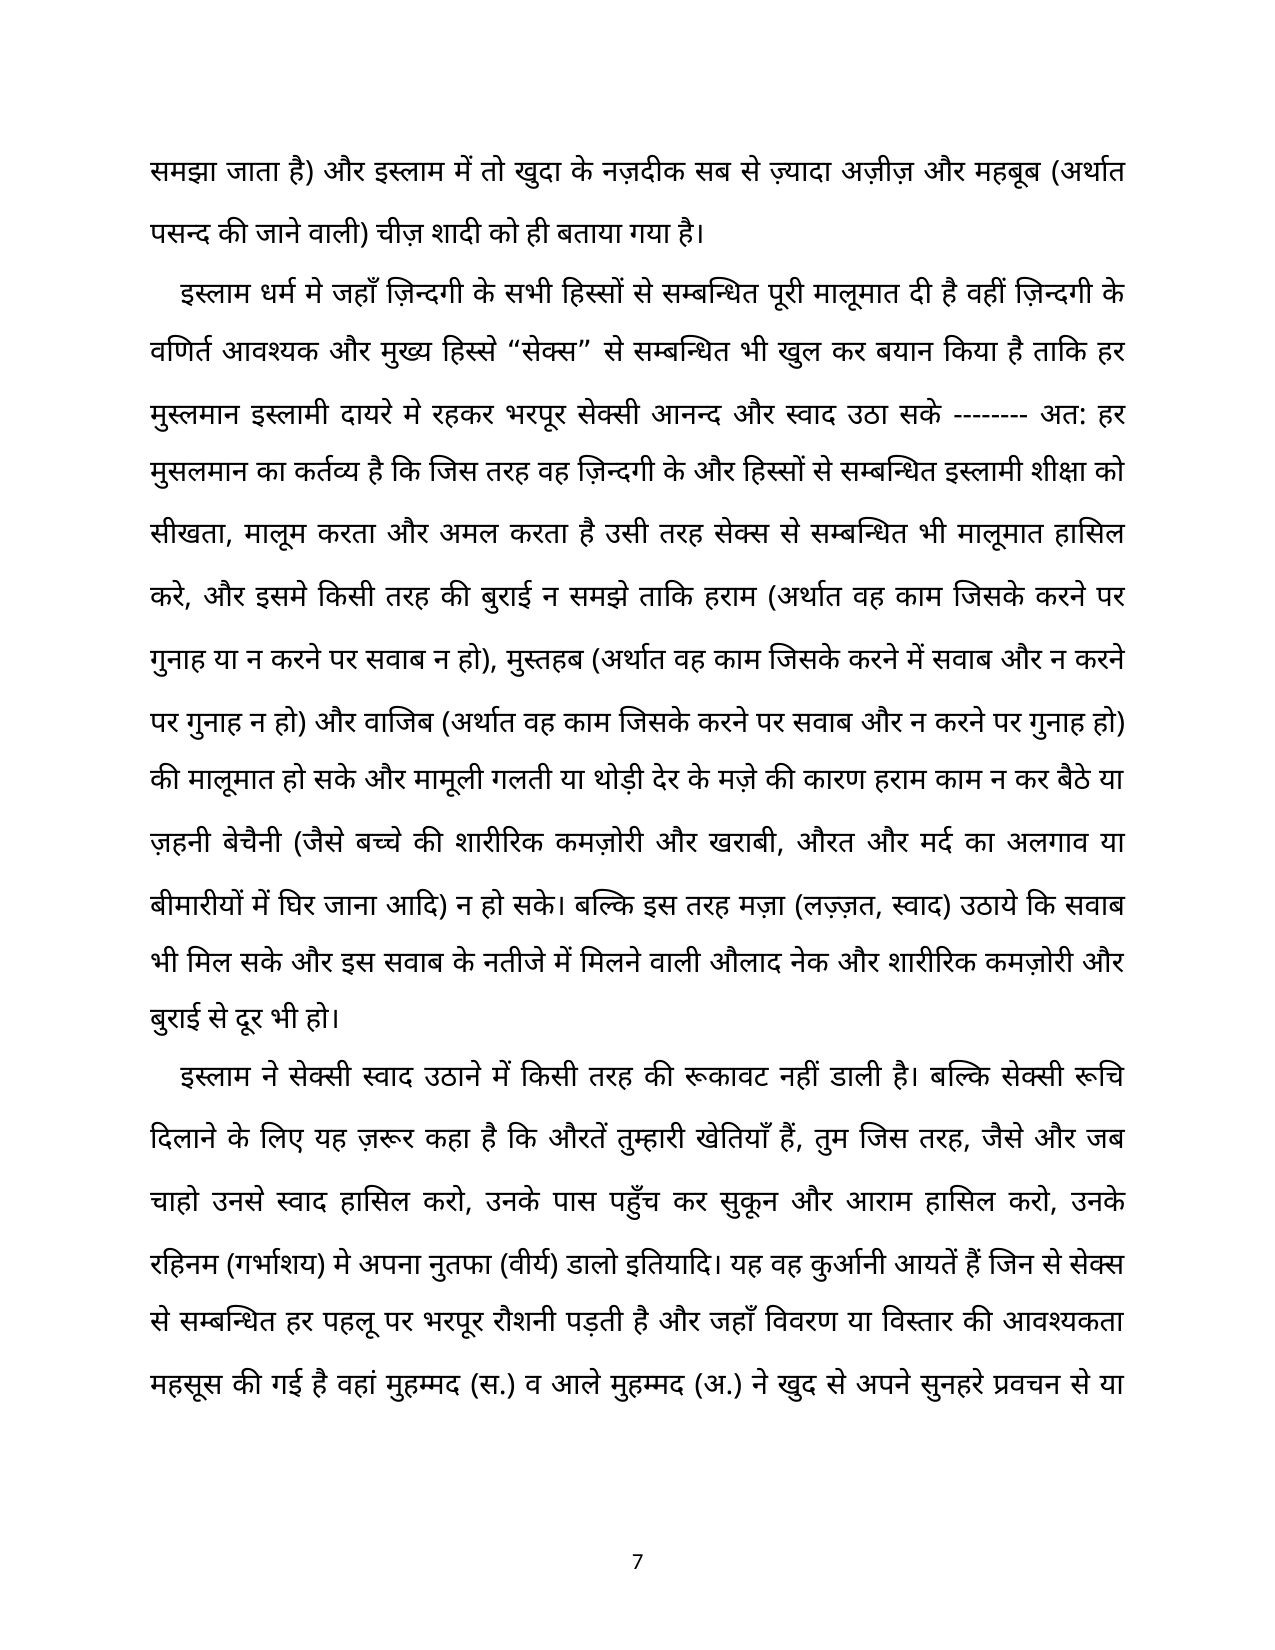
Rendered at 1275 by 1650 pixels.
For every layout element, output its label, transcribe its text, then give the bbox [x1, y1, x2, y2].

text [150, 150, 1125, 256]
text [150, 1060, 1125, 1406]
text इस्लाम धर्म मे जहाँ ज़िन्दगी के सभी हिस्सों से सम्बन्धित पूरी मालूमात दी है वहीं ज़िन्दगी के वणिर्त आवश्यक और मुख्य हिस्से “सेक्स” से सम्बन्धित भी खुल कर बयान किया है ताकि हर मुस्लमान इस्लामी दायरे मे रहकर भरपूर सेक्सी आनन्द और स्वाद उठा सके -------- अत: हर मुसलमान का कर्तव्य है कि जिस तरह वह ज़िन्दगी के और हिस्सों से सम्बन्धित इस्लामी शीक्षा को सीखता, मालूम करता और अमल करता है उसी तरह सेक्स से सम्बन्धित भी मालूमात हासिल करे, और इसमे किसी तरह की बुराई न समझे ताकि हराम (अर्थात वह काम जिसके करने पर गुनाह या न करने पर सवाब न हो), मुस्तहब (अर्थात वह काम जिसके करने में सवाब और न करने पर गुनाह न हो) और वाजिब (अर्थात वह काम जिसके करने पर सवाब और न करने पर गुनाह हो) की मालूमात हो सके और मामूली गलती या थोड़ी देर के मज़े की कारण हराम काम न कर बैठे या ज़हनी बेचैनी (जैसे बच्चे की शारीरिक कमज़ोरी और खराबी, औरत और मर्द का अलगाव या बीमारीयों में घिर जाना आदि) न हो सके। बल्कि इस तरह मज़ा (लज़्ज़त, स्वाद) उठाये कि सवाब भी मिल सके और इस सवाब के नतीजे में मिलने वाली औलाद नेक और शारीरिक कमज़ोरी और बुराई से दूर भी हो। [150, 277, 1125, 1041]
